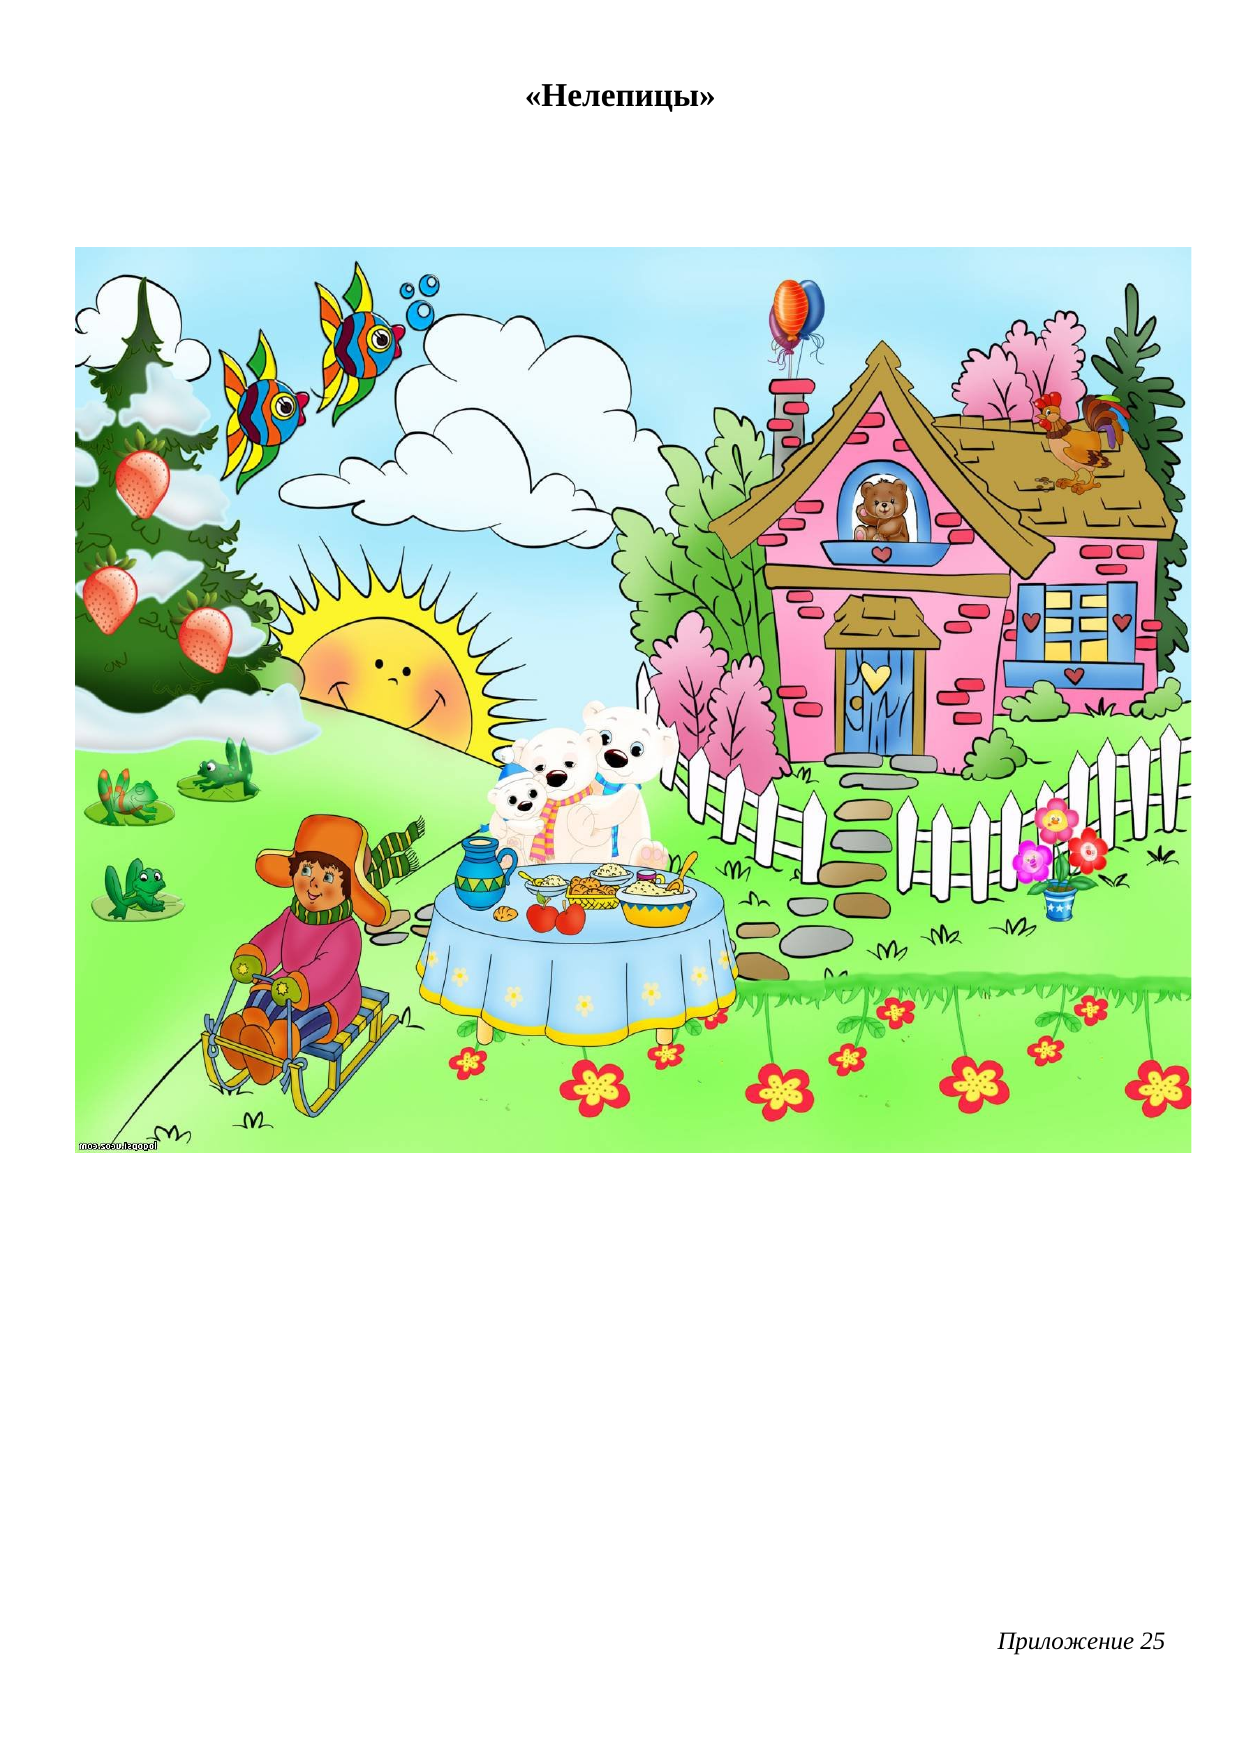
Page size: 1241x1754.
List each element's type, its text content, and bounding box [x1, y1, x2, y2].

text «Нелепицы» [75, 75, 1165, 113]
text Приложение 25 [75, 1626, 1165, 1655]
picture [75, 247, 1192, 1153]
